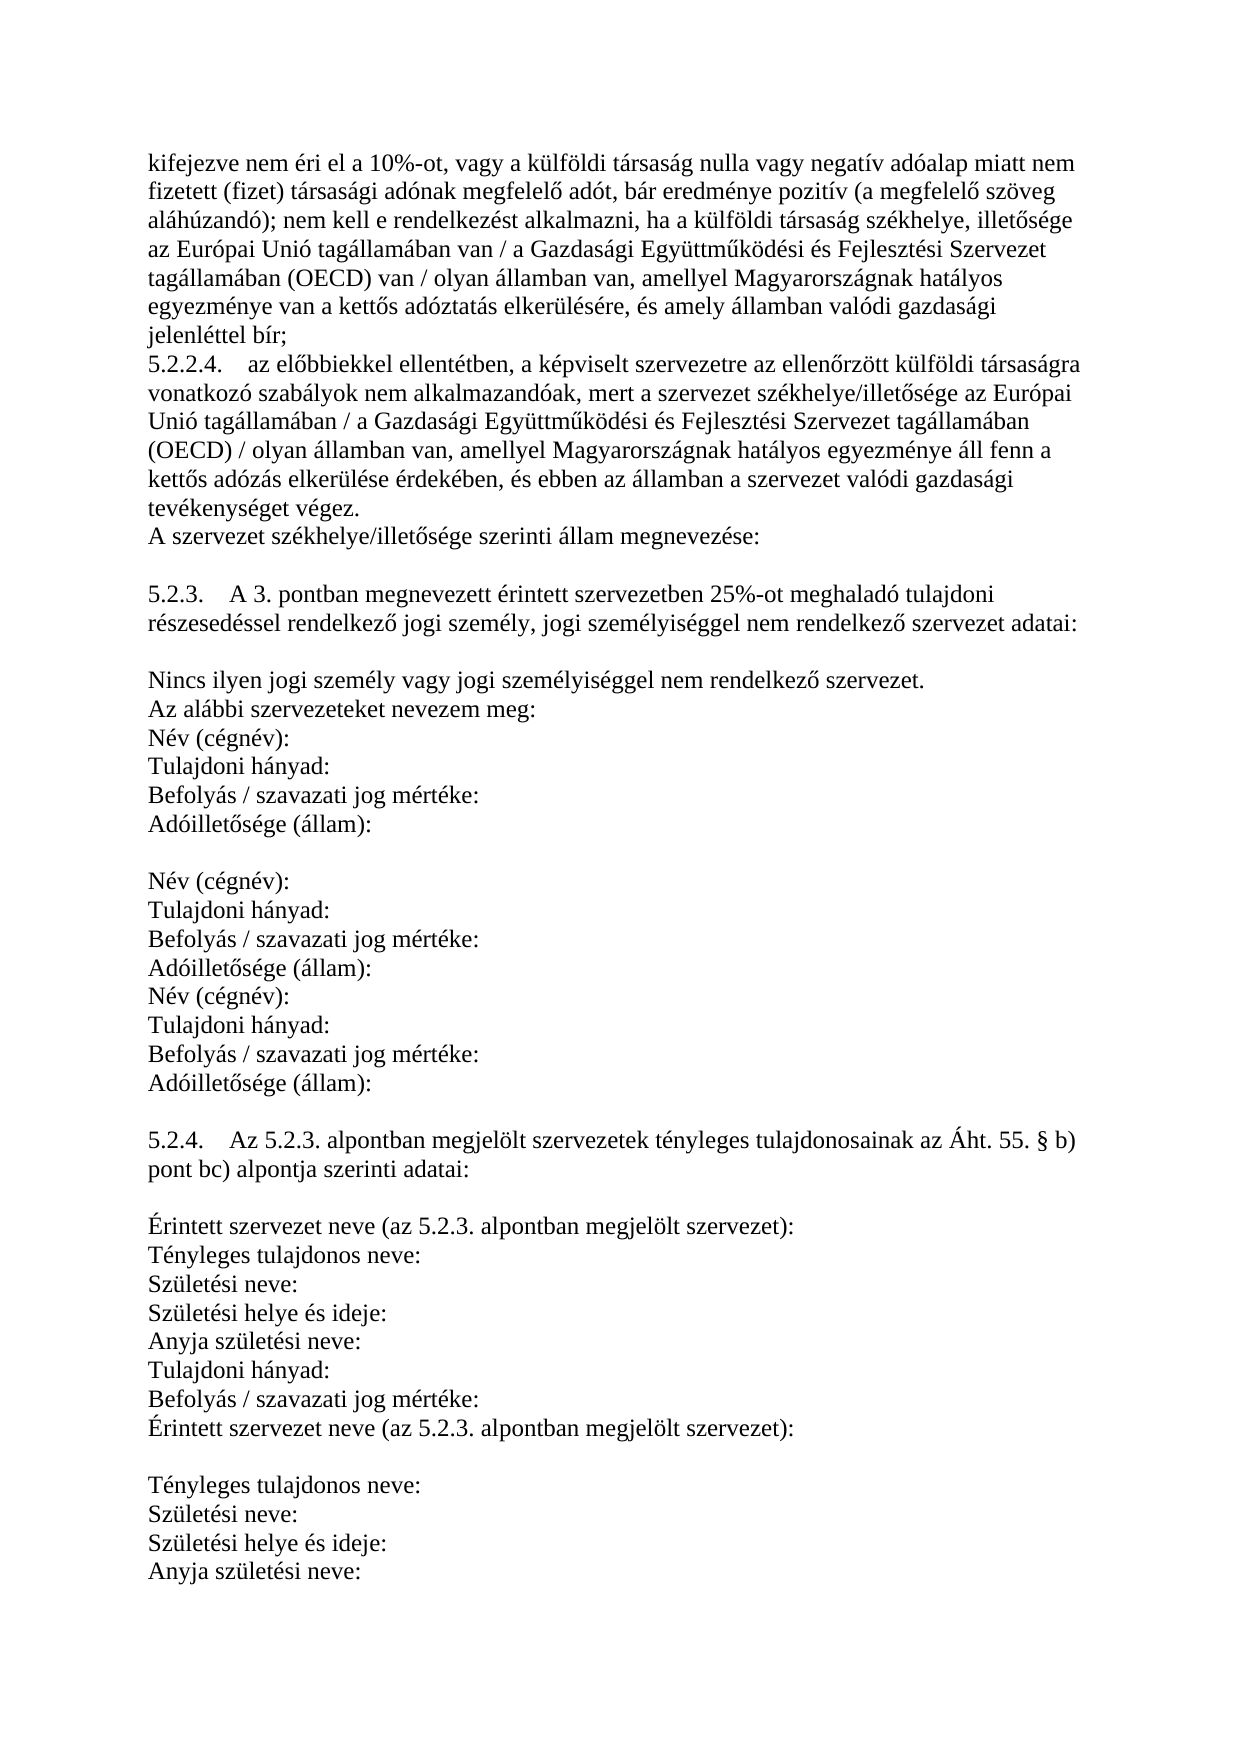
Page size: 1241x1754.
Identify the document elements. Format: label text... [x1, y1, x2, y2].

text Tulajdoni hányad: [148, 895, 1093, 924]
text Befolyás / szavazati jog mértéke: [148, 1039, 1093, 1068]
text Tulajdoni hányad: [148, 1010, 1093, 1039]
text Anyja születési neve: [148, 1556, 1093, 1585]
text Tényleges tulajdonos neve: [148, 1240, 1093, 1269]
text Tényleges tulajdonos neve: [148, 1470, 1093, 1499]
text Születési helye és ideje: [148, 1298, 1093, 1326]
text Név (cégnév): [148, 723, 1093, 751]
text Adóilletősége (állam): [148, 1068, 1093, 1096]
text A szervezet székhelye/illetősége szerinti állam megnevezése: [148, 521, 1093, 550]
text 5.2.4. Az 5.2.3. alpontban megjelölt szervezetek tényleges tulajdonosainak az Áht. 55. § b) pont bc) alpontja szerinti adatai: [148, 1125, 1093, 1183]
text Születési helye és ideje: [148, 1528, 1093, 1556]
text Tulajdoni hányad: [148, 751, 1093, 780]
text 5.2.3. A 3. pontban megnevezett érintett szervezetben 25%-ot meghaladó tulajdoni részesedéssel rendelkező jogi személy, jogi személyiséggel nem rendelkező szervezet adatai: [148, 579, 1093, 636]
text Születési neve: [148, 1269, 1093, 1298]
text Befolyás / szavazati jog mértéke: [148, 924, 1093, 953]
text Befolyás / szavazati jog mértéke: [148, 1384, 1093, 1413]
text Név (cégnév): [148, 866, 1093, 895]
text Nincs ilyen jogi személy vagy jogi személyiséggel nem rendelkező szervezet. [148, 665, 1093, 694]
text Az alábbi szervezeteket nevezem meg: [148, 694, 1093, 723]
text Adóilletősége (állam): [148, 809, 1093, 838]
text 5.2.2.4. az előbbiekkel ellentétben, a képviselt szervezetre az ellenőrzött külföldi társaságra vonatkozó szabályok nem alkalmazandóak, mert a szervezet székhelye/illetősége az Európai Unió tagállamában / a Gazdasági Együttműködési és Fejlesztési Szervezet tagállamában (OECD) / olyan államban van, amellyel Magyarországnak hatályos egyezménye áll fenn a kettős adózás elkerülése érdekében, és ebben az államban a szervezet valódi gazdasági tevékenységet végez. [148, 349, 1093, 521]
text Érintett szervezet neve (az 5.2.3. alpontban megjelölt szervezet): [148, 1211, 1093, 1240]
text Születési neve: [148, 1499, 1093, 1528]
text Név (cégnév): [148, 981, 1093, 1010]
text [148, 148, 1093, 349]
text Befolyás / szavazati jog mértéke: [148, 780, 1093, 809]
text Adóilletősége (állam): [148, 953, 1093, 981]
text Tulajdoni hányad: [148, 1355, 1093, 1384]
text Anyja születési neve: [148, 1326, 1093, 1355]
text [148, 1413, 1093, 1441]
